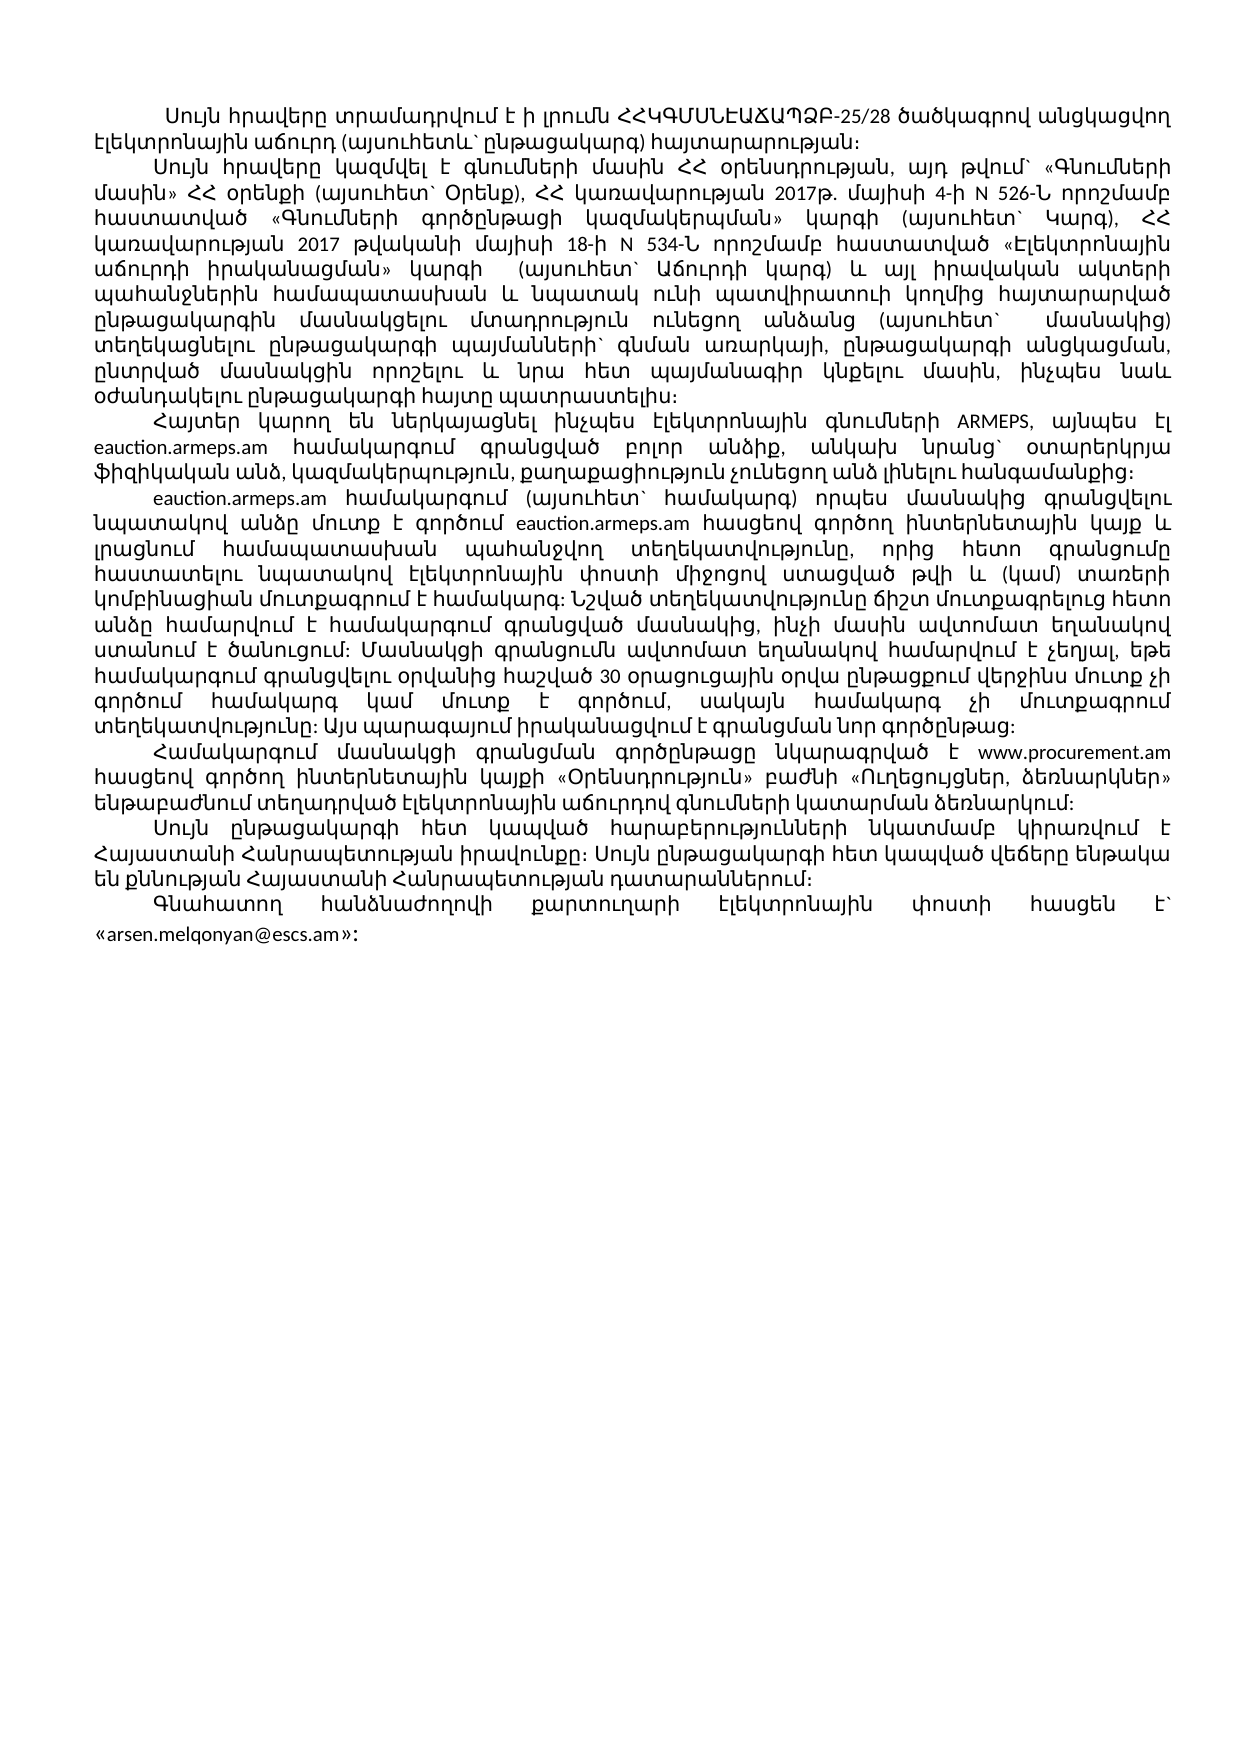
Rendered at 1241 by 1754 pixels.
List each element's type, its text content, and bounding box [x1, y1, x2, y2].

text Համակարգում մասնակցի գրանցման գործընթացը նկարագրված է www.procurement.am հասցեով գործող ինտերնետային կայքի «Օրենսդրություն» բաժնի «Ուղեցույցներ, ձեռնարկներ» ենթաբաժնում տեղադրված էլեկտրոնային աճուրդով գնումների կատարման ձեռնարկում: [94, 739, 1171, 815]
text Հայտեր կարող են ներկայացնել ինչպես էլեկտրոնային գնումների ARMEPS, այնպես էլ eauction.armeps.am համակարգում գրանցված բոլոր անձիք, անկախ նրանց` օտարերկրյա ֆիզիկական անձ, կազմակերպություն, քաղաքացիություն չունեցող անձ լինելու հանգամանքից։ [94, 409, 1171, 485]
text eauction.armeps.am համակարգում (այսուհետ` համակարգ) որպես մասնակից գրանցվելու նպատակով անձը մուտք է գործում eauction.armeps.am հասցեով գործող ինտերնետային կայք և լրացնում համապատասխան պահանջվող տեղեկատվությունը, որից հետո գրանցումը հաստատելու նպատակով էլեկտրոնային փոստի միջոցով ստացված թվի և (կամ) տառերի կոմբինացիան մուտքագրում է համակարգ: Նշված տեղեկատվությունը ճիշտ մուտքագրելուց հետո անձը համարվում է համակարգում գրանցված մասնակից, ինչի մասին ավտոմատ եղանակով ստանում է ծանուցում: Մասնակցի գրանցումն ավտոմատ եղանակով համարվում է չեղյալ, եթե համակարգում գրանցվելու օրվանից հաշված 30 օրացուցային օրվա ընթացքում վերջինս մուտք չի գործում համակարգ կամ մուտք է գործում, սակայն համակարգ չի մուտքագրում տեղեկատվությունը: Այս պարագայում իրականացվում է գրանցման նոր գործընթաց: [94, 485, 1171, 739]
text Սույն ընթացակարգի հետ կապված հարաբերությունների նկատմամբ կիրառվում է Հայաստանի Հանրապետության իրավունքը։ Սույն ընթացակարգի հետ կապված վեճերը ենթակա են քննության Հայաստանի Հանրապետության դատարաններում։ [94, 815, 1171, 892]
text Սույն հրավերը կազմվել է գնումների մասին ՀՀ օրենսդրության, այդ թվում` «Գնումների մասին» ՀՀ օրենքի (այսուհետ` Օրենք), ՀՀ կառավարության 2017թ. մայիսի 4-ի N 526-Ն որոշմամբ հաստատված «Գնումների գործընթացի կազմակերպման» կարգի (այսուհետ` Կարգ), ՀՀ կառավարության 2017 թվականի մայիսի 18-ի N 534-Ն որոշմամբ հաստատված «Էլեկտրոնային աճուրդի իրականացման» կարգի (այսուհետ` Աճուրդի կարգ) և այլ իրավական ակտերի պահանջներին համապատասխան և նպատակ ունի պատվիրատուի կողմից հայտարարված ընթացակարգին մասնակցելու մտադրություն ունեցող անձանց (այսուհետ` մասնակից) տեղեկացնելու ընթացակարգի պայմանների` գնման առարկայի, ընթացակարգի անցկացման, ընտրված մասնակցին որոշելու և նրա հետ պայմանագիր կնքելու մասին, ինչպես նաև օժանդակելու ընթացակարգի հայտը պատրաստելիս։ [94, 154, 1171, 409]
text Սույն հրավերը տրամադրվում է ի լրումն ՀՀԿԳՄՍՆԷԱՃԱՊՁԲ-25/28 ծածկագրով անցկացվող էլեկտրոնային աճուրդ (այսուհետև` ընթացակարգ) հայտարարության։ [94, 104, 1171, 154]
text Գնահատող հանձնաժողովի քարտուղարի էլեկտրոնային փոստի հասցեն է` «arsen.melqonyan@escs.am»: [94, 892, 1171, 948]
